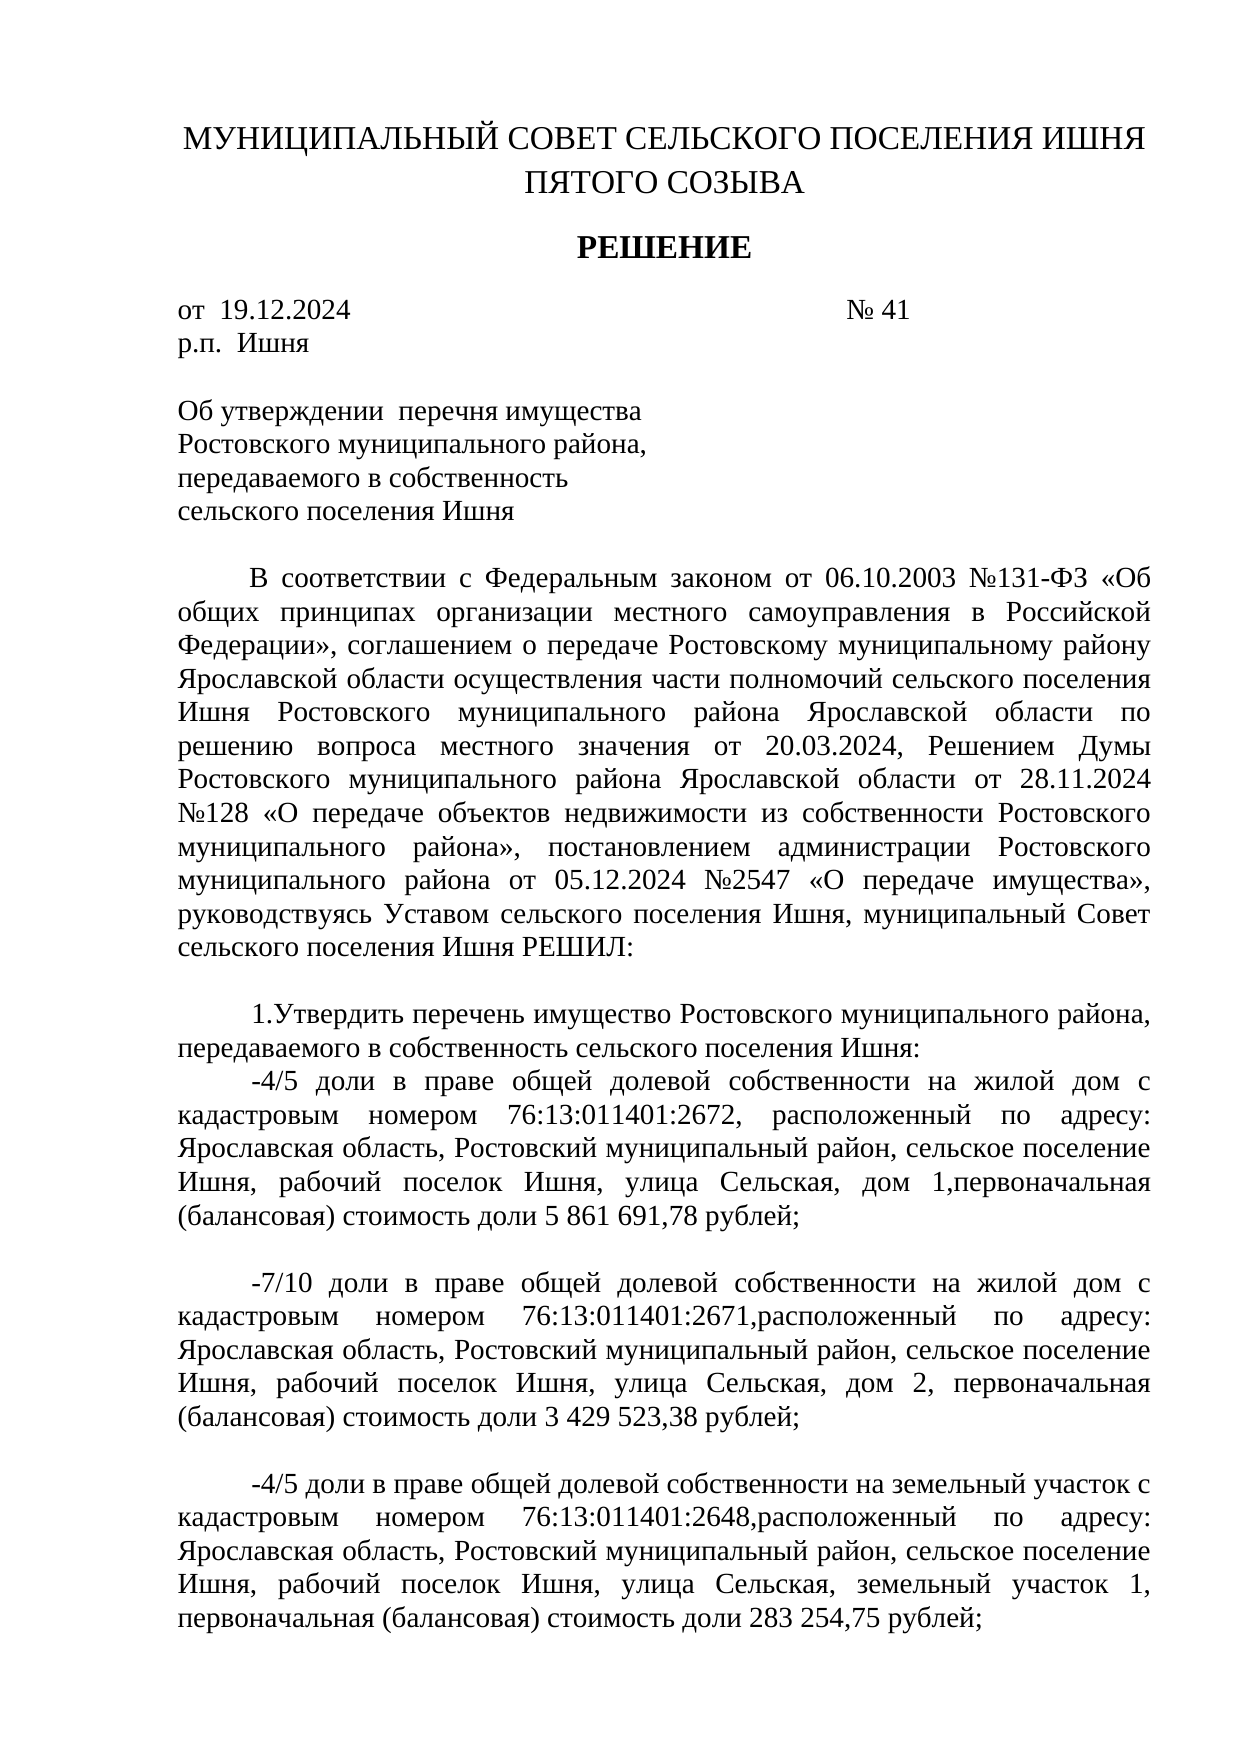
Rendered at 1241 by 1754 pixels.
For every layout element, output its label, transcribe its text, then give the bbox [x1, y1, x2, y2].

text -7/10 доли в праве общей долевой собственности на жилой дом с кадастровым номером 76:13:011401:2671,расположенный по адресу: Ярославская область, Ростовский муниципальный район, сельское поселение Ишня, рабочий поселок Ишня, улица Сельская, дом 2, первоначальная (балансовая) стоимость доли 3 429 523,38 рублей; [177, 1265, 1152, 1432]
text -4/5 доли в праве общей долевой собственности на жилой дом с кадастровым номером 76:13:011401:2672, расположенный по адресу: Ярославская область, Ростовский муниципальный район, сельское поселение Ишня, рабочий поселок Ишня, улица Сельская, дом 1,первоначальная (балансовая) стоимость доли 5 861 691,78 рублей; [177, 1063, 1152, 1231]
text В соответствии с Федеральным законом от 06.10.2003 №131-ФЗ «Об общих принципах организации местного самоуправления в Российской Федерации», соглашением о передаче Ростовскому муниципальному району Ярославской области осуществления части полномочий сельского поселения Ишня Ростовского муниципального района Ярославской области по решению вопроса местного значения от 20.03.2024, Решением Думы Ростовского муниципального района Ярославской области от 28.11.2024 №128 «О передаче объектов недвижимости из собственности Ростовского муниципального района», постановлением администрации Ростовского муниципального района от 05.12.2024 №2547 «О передаче имущества», руководствуясь Уставом сельского поселения Ишня, муниципальный Совет сельского поселения Ишня РЕШИЛ: [177, 560, 1152, 963]
text сельского поселения Ишня [177, 493, 1152, 527]
text -4/5 доли в праве общей долевой собственности на земельный участок с кадастровым номером 76:13:011401:2648,расположенный по адресу: Ярославская область, Ростовский муниципальный район, сельское поселение Ишня, рабочий поселок Ишня, улица Сельская, земельный участок 1, первоначальная (балансовая) стоимость доли 283 254,75 рублей; [177, 1466, 1152, 1634]
text р.п. Ишня [177, 326, 1152, 359]
text РЕШЕНИЕ [177, 227, 1152, 265]
text Об утверждении перечня имущества [177, 393, 1152, 426]
text от 19.12.2024 № 41 [177, 292, 1152, 326]
text передаваемого в собственность [177, 460, 1152, 493]
text Ростовского муниципального района, [177, 426, 1152, 460]
text 1.Утвердить перечень имущество Ростовского муниципального района, передаваемого в собственность сельского поселения Ишня: [177, 996, 1152, 1063]
text МУНИЦИПАЛЬНЫЙ СОВЕТ СЕЛЬСКОГО ПОСЕЛЕНИЯ ИШНЯ ПЯТОГО СОЗЫВА [177, 118, 1152, 201]
